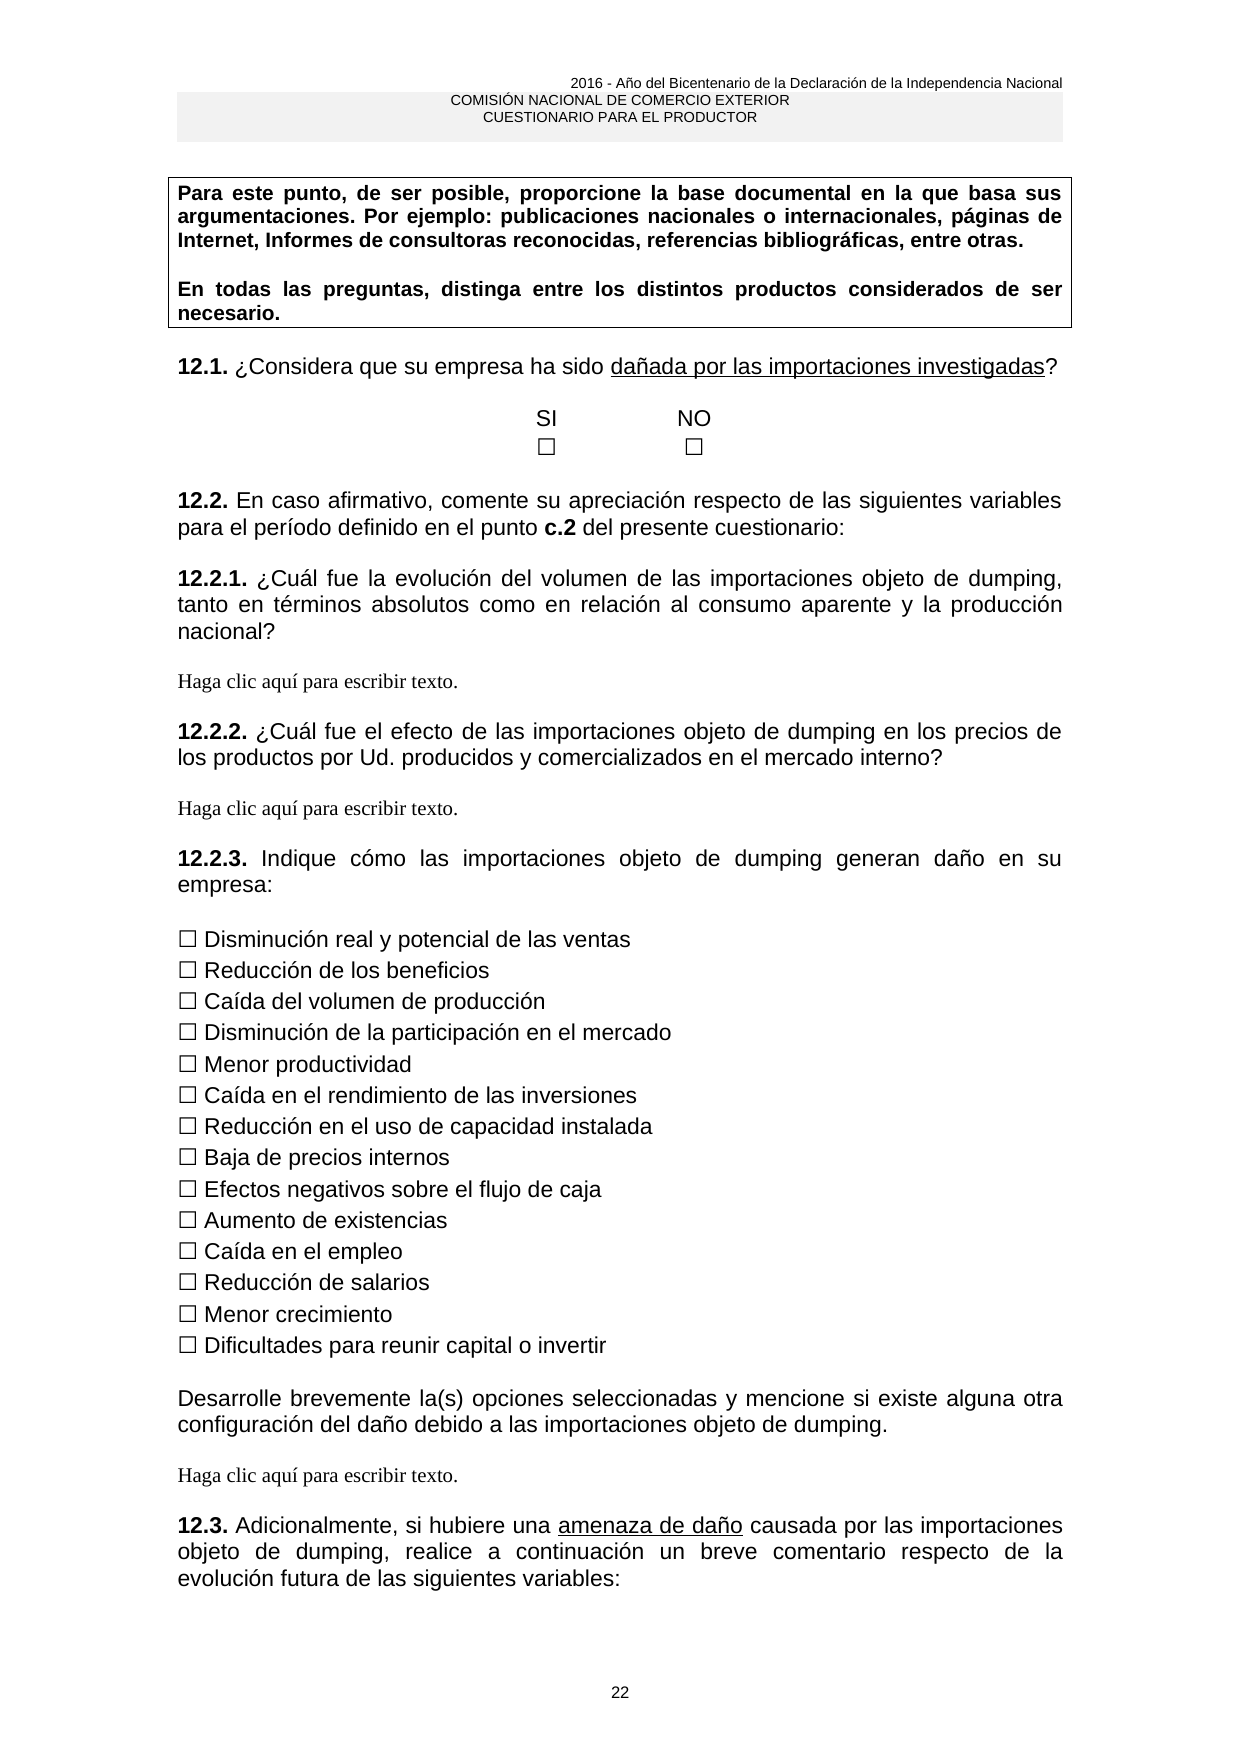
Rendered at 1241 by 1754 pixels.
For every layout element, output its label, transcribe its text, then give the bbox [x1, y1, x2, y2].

text Disminución de la participación en el mercado [177, 1016, 1063, 1047]
text Caída en el empleo [177, 1235, 1063, 1266]
text 12.3. Adicionalmente, si hubiere una amenaza de daño causada por las importaciones objeto de dumping, realice a continuación un breve comentario respecto de la evolución futura de las siguientes variables: [177, 1512, 1063, 1591]
text Reducción en el uso de capacidad instalada [177, 1110, 1063, 1141]
text Desarrolle brevemente la(s) opciones seleccionadas y mencione si existe alguna otra configuración del daño debido a las importaciones objeto de dumping. [177, 1385, 1063, 1438]
text Menor productividad [177, 1047, 1063, 1079]
text Para este punto, de ser posible, proporcione la base documental en la que basa sus argumentaciones. Por ejemplo: publicaciones nacionales o internacionales, páginas de Internet, Informes de consultoras reconocidas, referencias bibliográficas, entre otras. [169, 178, 1071, 252]
text 12.1. ¿Considera que su empresa ha sido dañada por las importaciones investigadas? [177, 353, 1063, 379]
text Reducción de los beneficios [177, 954, 1063, 985]
text Baja de precios internos [177, 1141, 1063, 1172]
text Menor crecimiento [177, 1297, 1063, 1329]
text Caída en el rendimiento de las inversiones [177, 1079, 1063, 1110]
text Reducción de salarios [177, 1266, 1063, 1297]
text Dificultades para reunir capital o invertir [177, 1329, 1063, 1360]
table_header SI [473, 405, 620, 431]
text Efectos negativos sobre el flujo de caja [177, 1172, 1063, 1204]
table_header NO [620, 405, 768, 431]
text Aumento de existencias [177, 1204, 1063, 1235]
text Caída del volumen de producción [177, 985, 1063, 1016]
text 12.2.2. ¿Cuál fue el efecto de las importaciones objeto de dumping en los precios de los productos por Ud. producidos y comercializados en el mercado interno? [177, 718, 1063, 771]
text 12.2.3. Indique cómo las importaciones objeto de dumping generan daño en su empresa: [177, 845, 1063, 897]
text 12.2.1. ¿Cuál fue la evolución del volumen de las importaciones objeto de dumping, tanto en términos absolutos como en relación al consumo aparente y la producción nacional? [177, 565, 1063, 644]
text En todas las preguntas, distinga entre los distintos productos considerados de ser necesario. [169, 274, 1071, 327]
text Disminución real y potencial de las ventas [177, 922, 1063, 954]
text 12.2. En caso afirmativo, comente su apreciación respecto de las siguientes variables para el período definido en el punto c.2 del presente cuestionario: [177, 487, 1063, 540]
